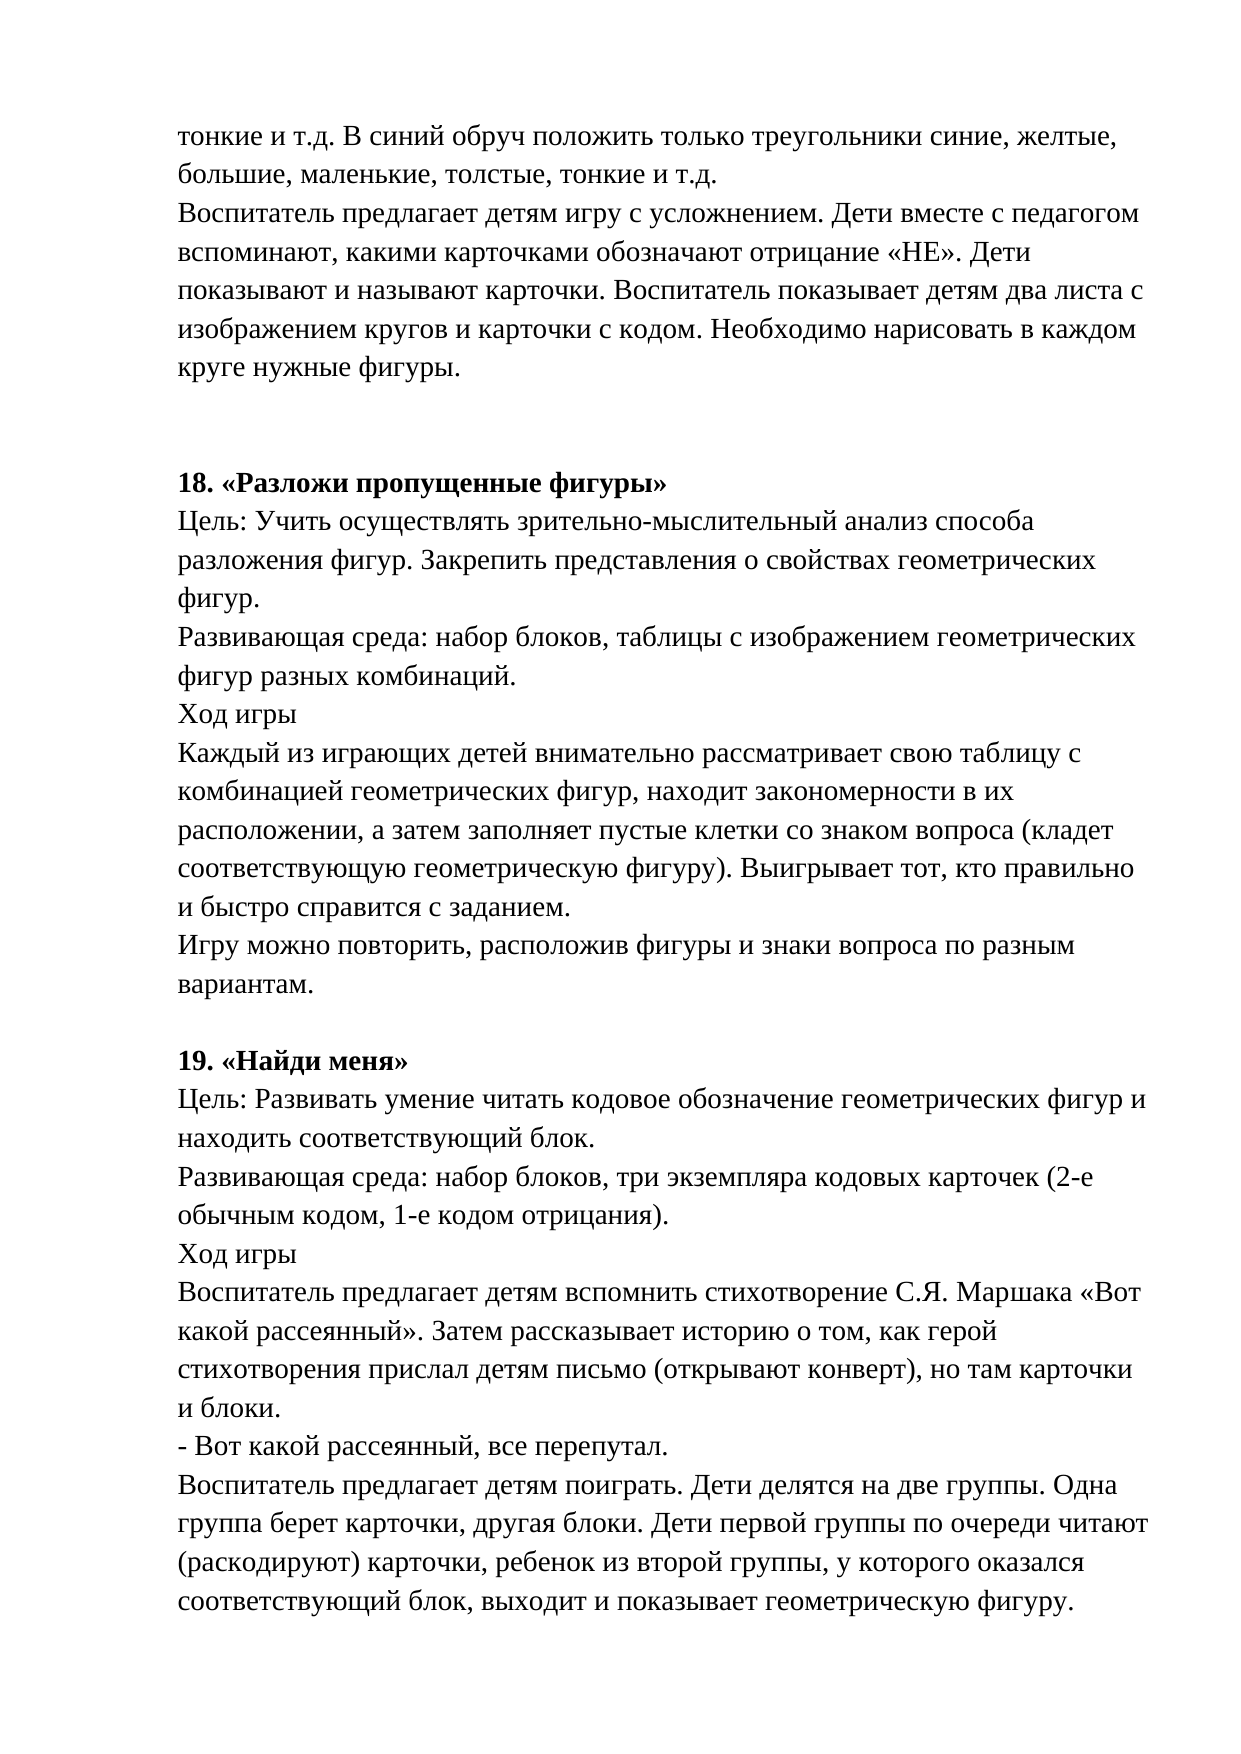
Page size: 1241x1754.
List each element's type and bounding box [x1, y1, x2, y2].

text [177, 118, 1152, 1616]
